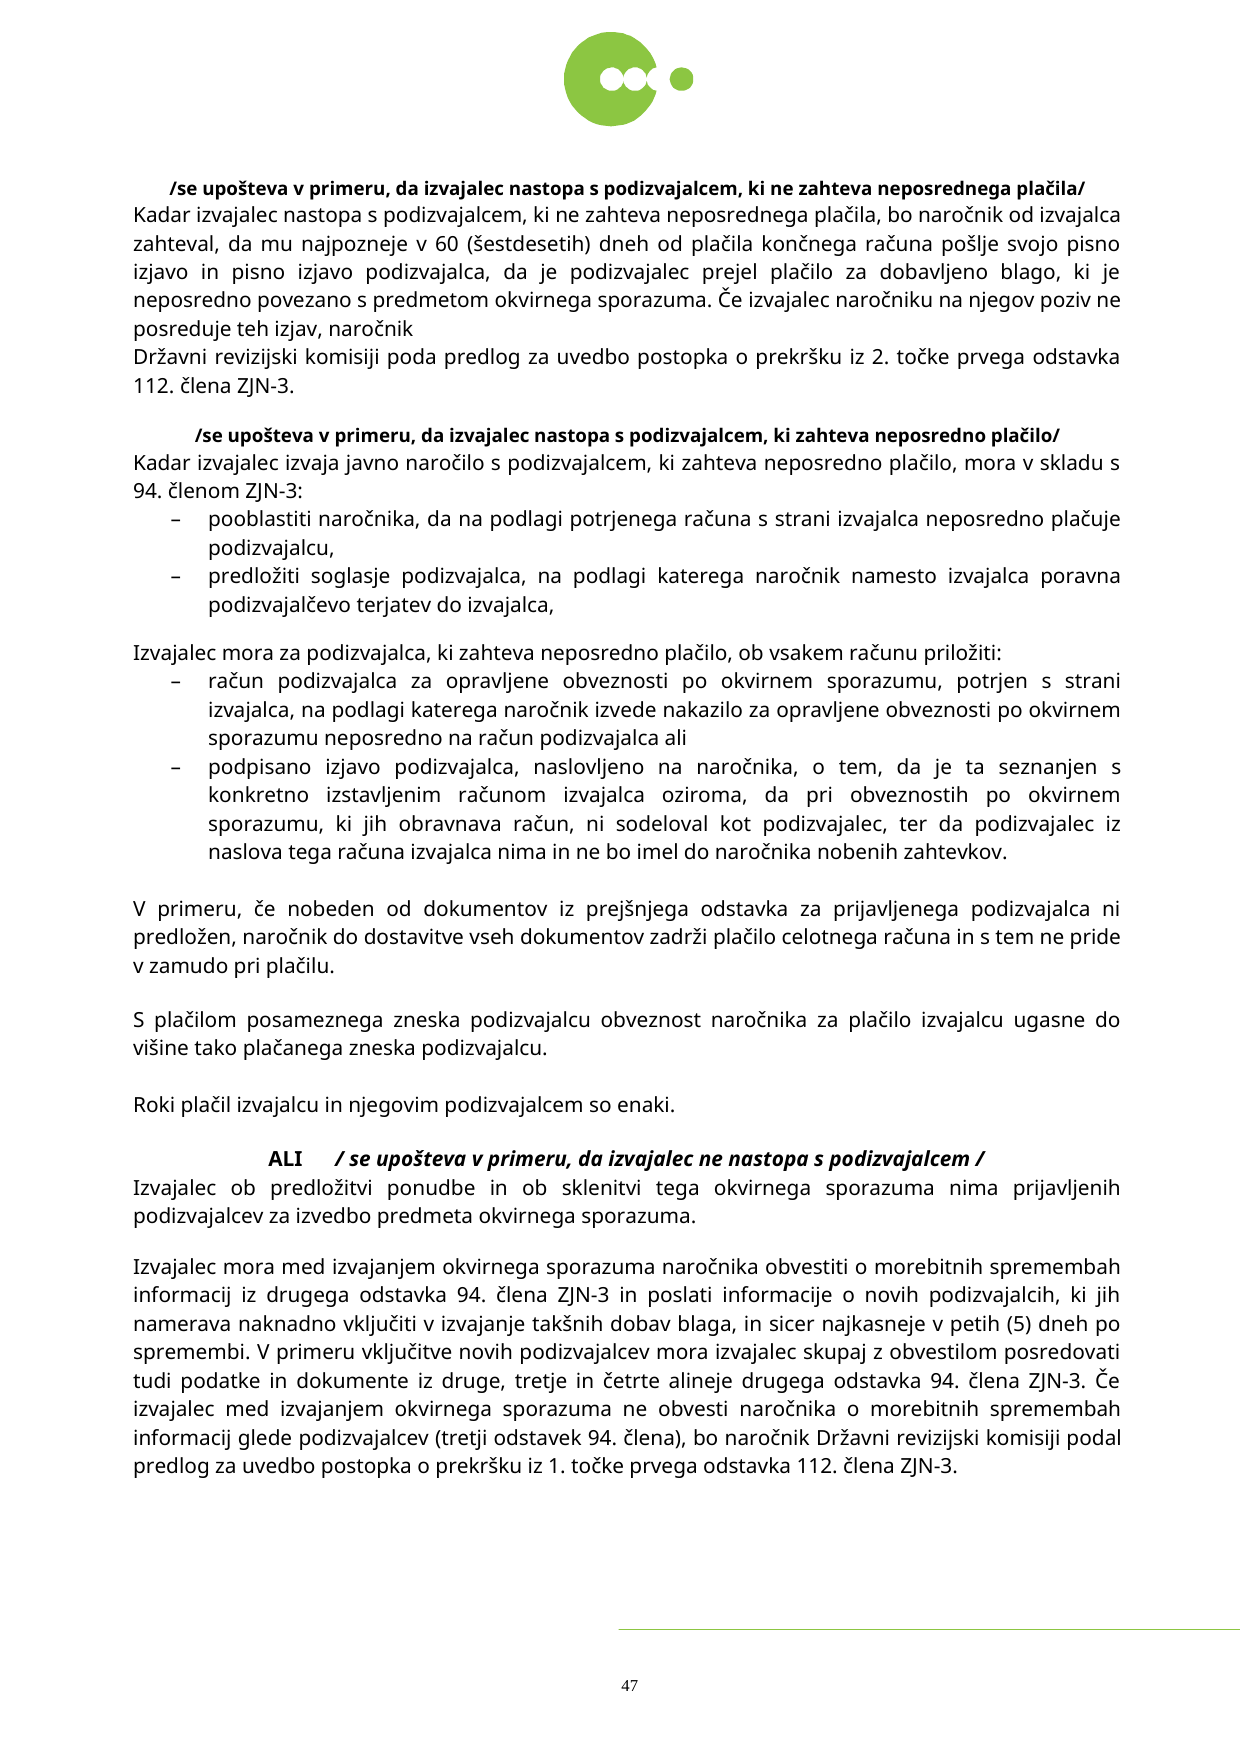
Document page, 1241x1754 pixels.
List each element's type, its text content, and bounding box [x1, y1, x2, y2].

list pooblastiti naročnika, da na podlagi potrjenega računa s strani izvajalca neposredno plačuje podizvajalcu, [170, 504, 1122, 561]
text ALI / se upošteva v primeru, da izvajalec ne nastopa s podizvajalcem / [133, 1144, 1122, 1173]
list predložiti soglasje podizvajalca, na podlagi katerega naročnik namesto izvajalca poravna podizvajalčevo terjatev do izvajalca, [170, 561, 1122, 618]
text /se upošteva v primeru, da izvajalec nastopa s podizvajalcem, ki ne zahteva neposrednega plačila/ [133, 175, 1122, 200]
text Izvajalec ob predložitvi ponudbe in ob sklenitvi tega okvirnega sporazuma nima prijavljenih podizvajalcev za izvedbo predmeta okvirnega sporazuma. [133, 1173, 1122, 1229]
text Državni revizijski komisiji poda predlog za uvedbo postopka o prekršku iz 2. točke prvega odstavka 112. člena ZJN-3. [133, 342, 1122, 399]
text Roki plačil izvajalcu in njegovim podizvajalcem so enaki. [133, 1090, 1122, 1119]
text Kadar izvajalec nastopa s podizvajalcem, ki ne zahteva neposrednega plačila, bo naročnik od izvajalca zahteval, da mu najpozneje v 60 (šestdesetih) dneh od plačila končnega računa pošlje svojo pisno izjavo in pisno izjavo podizvajalca, da je podizvajalec prejel plačilo za dobavljeno blago, ki je neposredno povezano s predmetom okvirnega sporazuma. Če izvajalec naročniku na njegov poziv ne posreduje teh izjav, naročnik [133, 200, 1122, 342]
list račun podizvajalca za opravljene obveznosti po okvirnem sporazumu, potrjen s strani izvajalca, na podlagi katerega naročnik izvede nakazilo za opravljene obveznosti po okvirnem sporazumu neposredno na račun podizvajalca ali [170, 667, 1122, 752]
text Izvajalec mora za podizvajalca, ki zahteva neposredno plačilo, ob vsakem računu priložiti: [133, 638, 1122, 667]
list podpisano izjavo podizvajalca, naslovljeno na naročnika, o tem, da je ta seznanjen s konkretno izstavljenim računom izvajalca oziroma, da pri obveznostih po okvirnem sporazumu, ki jih obravnava račun, ni sodeloval kot podizvajalec, ter da podizvajalec iz naslova tega računa izvajalca nima in ne bo imel do naročnika nobenih zahtevkov. [170, 752, 1122, 866]
text /se upošteva v primeru, da izvajalec nastopa s podizvajalcem, ki zahteva neposredno plačilo/ [133, 422, 1122, 448]
text Kadar izvajalec izvaja javno naročilo s podizvajalcem, ki zahteva neposredno plačilo, mora v skladu s 94. členom ZJN-3: [133, 448, 1122, 504]
text V primeru, če nobeden od dokumentov iz prejšnjega odstavka za prijavljenega podizvajalca ni predložen, naročnik do dostavitve vseh dokumentov zadrži plačilo celotnega računa in s tem ne pride v zamudo pri plačilu. [133, 894, 1122, 979]
text Izvajalec mora med izvajanjem okvirnega sporazuma naročnika obvestiti o morebitnih spremembah informacij iz drugega odstavka 94. člena ZJN-3 in poslati informacije o novih podizvajalcih, ki jih namerava naknadno vključiti v izvajanje takšnih dobav blaga, in sicer najkasneje v petih (5) dneh po spremembi. V primeru vključitve novih podizvajalcev mora izvajalec skupaj z obvestilom posredovati tudi podatke in dokumente iz druge, tretje in četrte alineje drugega odstavka 94. člena ZJN-3. Če izvajalec med izvajanjem okvirnega sporazuma ne obvesti naročnika o morebitnih spremembah informacij glede podizvajalcev (tretji odstavek 94. člena), bo naročnik Državni revizijski komisiji podal predlog za uvedbo postopka o prekršku iz 1. točke prvega odstavka 112. člena ZJN-3. [133, 1252, 1122, 1480]
text S plačilom posameznega zneska podizvajalcu obveznost naročnika za plačilo izvajalcu ugasne do višine tako plačanega zneska podizvajalcu. [133, 1005, 1122, 1062]
